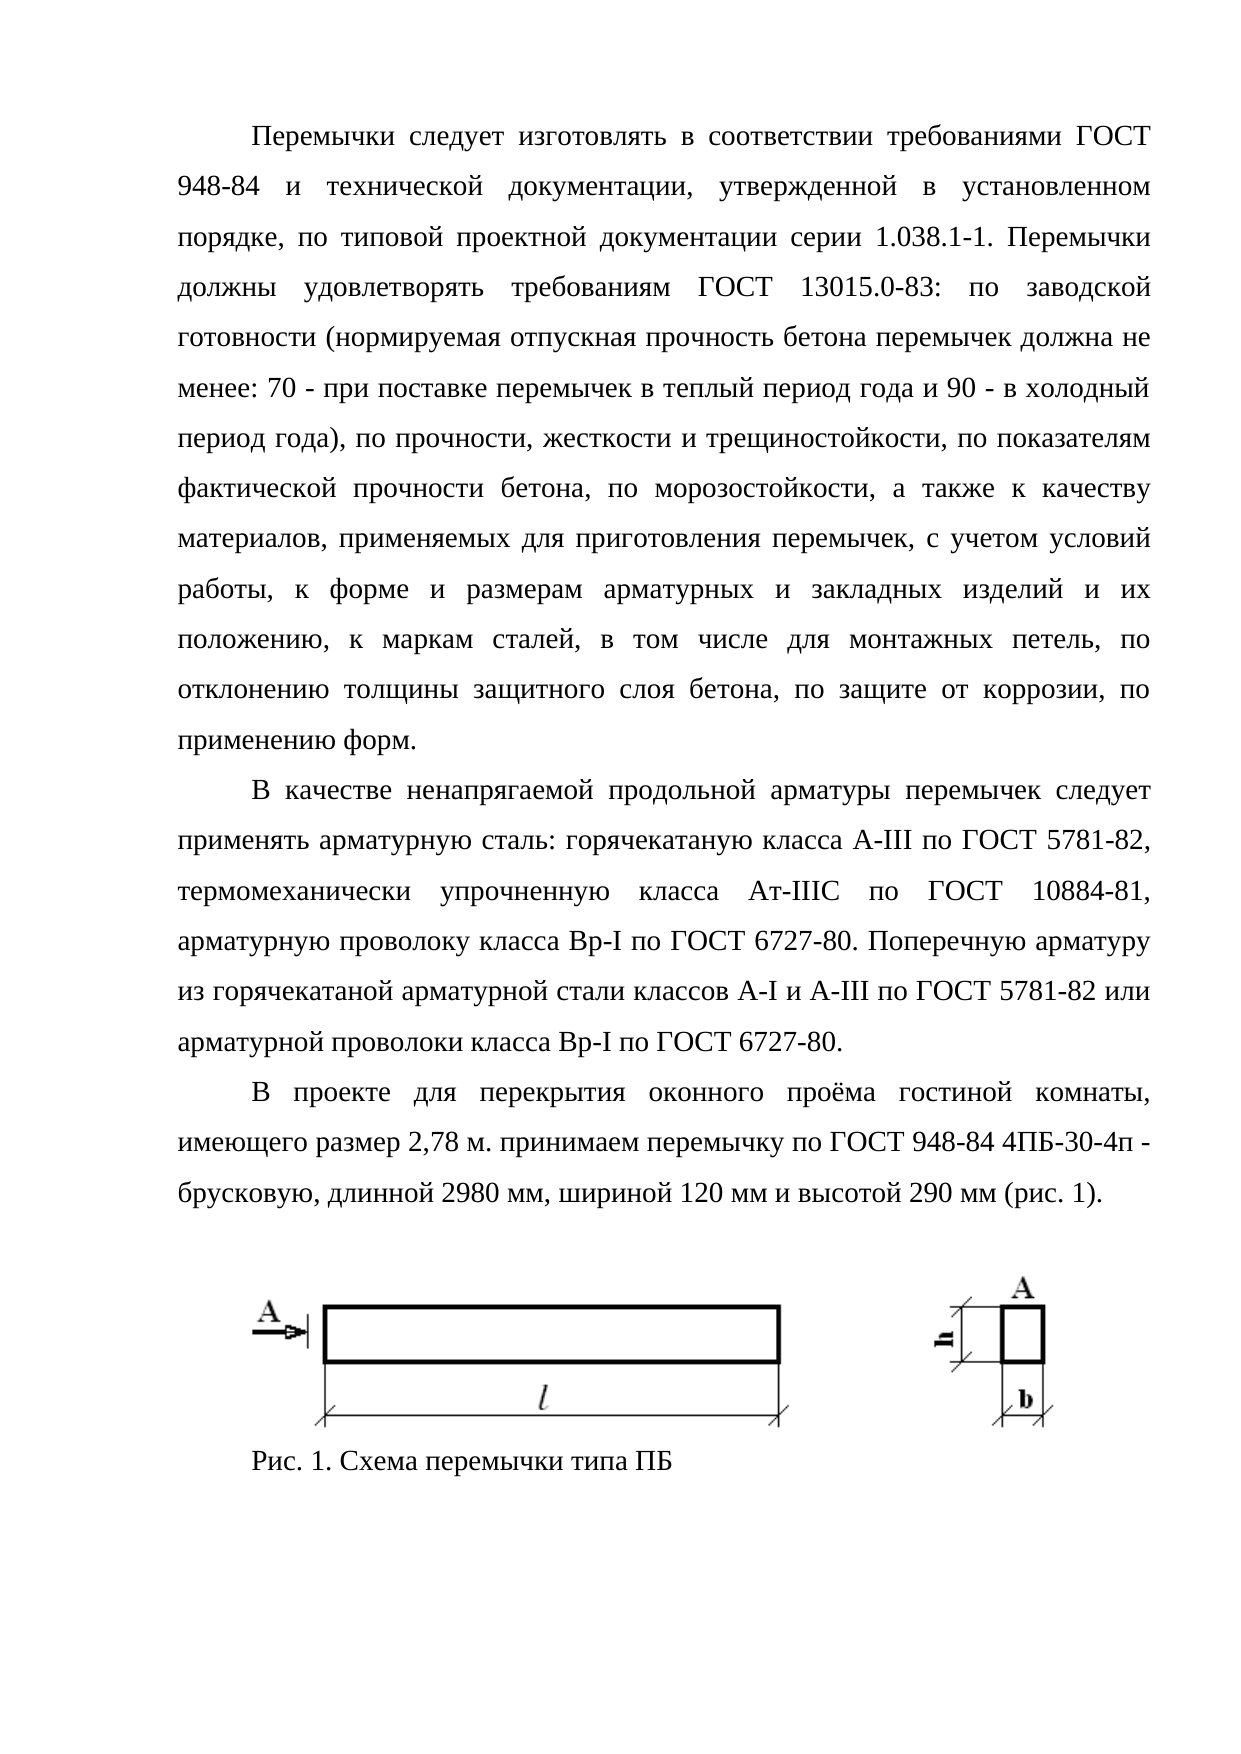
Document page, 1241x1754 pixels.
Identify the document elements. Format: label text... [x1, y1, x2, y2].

subtitle Рис. 1. Схема перемычки типа ПБ [177, 1443, 1152, 1476]
text Перемычки следует изготовлять в соответствии требованиями ГОСТ 948-84 и технической документации, утвержденной в установленном порядке, по типовой проектной документации серии 1.038.1-1. Перемычки должны удовлетворять требованиям ГОСТ 13015.0-83: по заводской готовности (нормируемая отпускная прочность бетона перемычек должна не менее: 70 - при поставке перемычек в теплый период года и 90 - в холодный период года), по прочности, жесткости и трещиностойкости, по показателям фактической прочности бетона, по морозостойкости, а также к качеству материалов, применяемых для приготовления перемычек, с учетом условий работы, к форме и размерам арматурных и закладных изделий и их положению, к маркам сталей, в том числе для монтажных петель, по отклонению толщины защитного слоя бетона, по защите от коррозии, по применению форм. [177, 118, 1152, 755]
picture [251, 1275, 1080, 1429]
text В проекте для перекрытия оконного проёма гостиной комнаты, имеющего размер 2,78 м. принимаем перемычку по ГОСТ 948-84 4ПБ-30-4п - брусковую, длинной 2980 мм, шириной 120 мм и высотой 290 мм (рис. 1). [177, 1074, 1152, 1208]
text В качестве ненапрягаемой продольной арматуры перемычек следует применять арматурную сталь: горячекатаную класса A-III по ГОСТ 5781-82, термомеханически упрочненную класса Aт-IIIC по ГОСТ 10884-81, арматурную проволоку класса Вр-I по ГОСТ 6727-80. Поперечную арматуру из горячекатаной арматурной стали классов A-I и A-III по ГОСТ 5781-82 или арматурной проволоки класса Вр-I по ГОСТ 6727-80. [177, 772, 1152, 1057]
